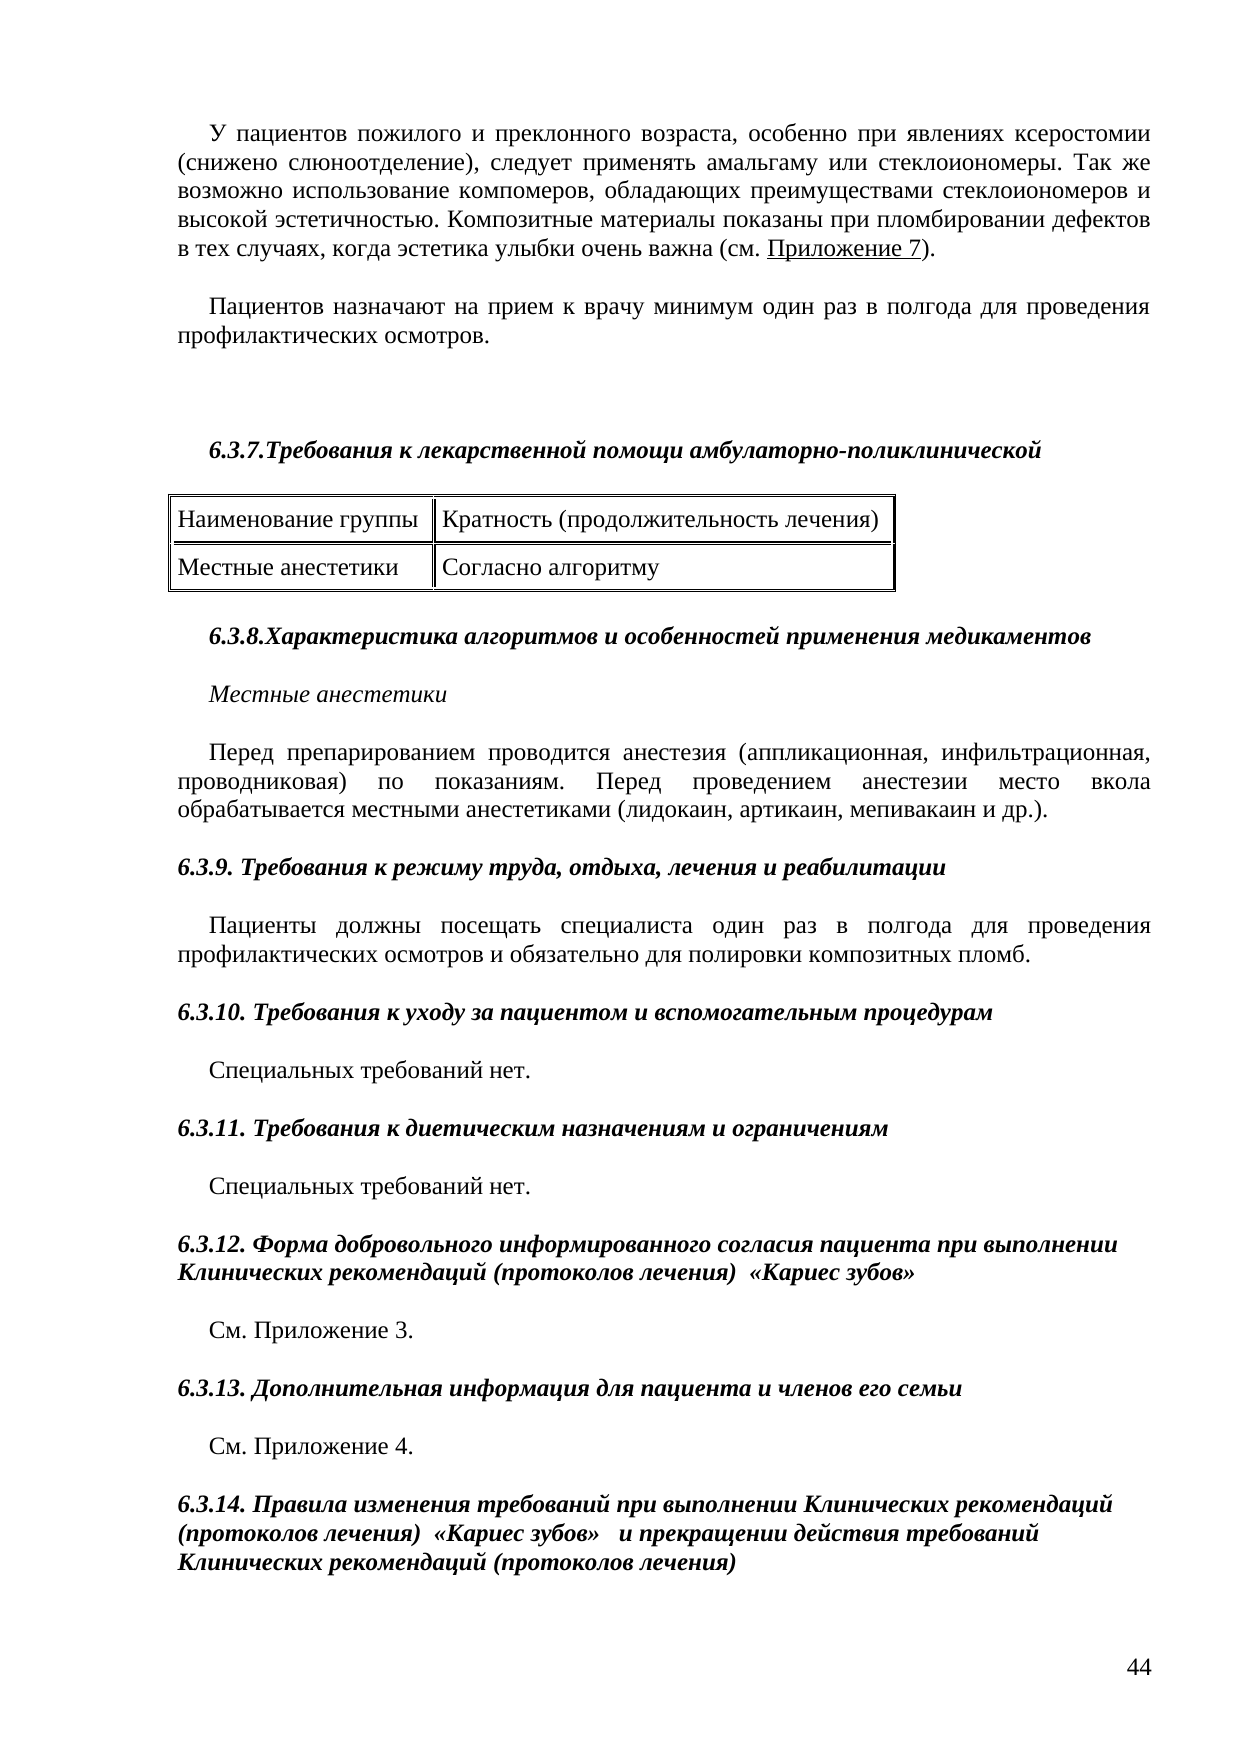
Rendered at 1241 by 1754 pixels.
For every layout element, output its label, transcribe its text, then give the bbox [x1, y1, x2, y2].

text См. Приложение 4. [177, 1431, 1152, 1460]
text Специальных требований нет. [177, 1055, 1152, 1084]
subtitle 6.3.14. Правила изменения требований при выполнении Клинических рекомендаций (протоколов лечения) «Кариес зубов» и прекращении действия требований Клинических рекомендаций (протоколов лечения) [177, 1489, 1152, 1575]
text Пациенты должны посещать специалиста один раз в полгода для проведения профилактических осмотров и обязательно для полировки композитных пломб. [177, 910, 1152, 968]
text У пациентов пожилого и преклонного возраста, особенно при явлениях ксеростомии (снижено слюноотделение), следует применять амальгаму или стеклоиономеры. Так же возможно использование компомеров, обладающих преимуществами стеклоиономеров и высокой эстетичностью. Композитные материалы показаны при пломбировании дефектов в тех случаях, когда эстетика улыбки очень важна (см. Приложение 7). [177, 118, 1152, 262]
text 6.3.8.Характеристика алгоритмов и особенностей применения медикаментов [177, 621, 1152, 650]
table_header Кратность (продолжительность лечения) [434, 497, 893, 541]
table_cell Местные анестетики [171, 541, 434, 589]
text Местные анестетики [177, 679, 1152, 708]
text Пациентов назначают на прием к врачу минимум один раз в полгода для проведения профилактических осмотров. [177, 291, 1152, 348]
text Перед препарированием проводится анестезия (аппликационная, инфильтрационная, проводниковая) по показаниям. Перед проведением анестезии место вкола обрабатывается местными анестетиками (лидокаин, артикаин, мепивакаин и др.). [177, 737, 1152, 823]
text 6.3.7.Требования к лекарственной помощи амбулаторно-поликлинической [177, 436, 1152, 464]
text Специальных требований нет. [177, 1171, 1152, 1199]
text См. Приложение 3. [177, 1315, 1152, 1344]
subtitle 6.3.10. Требования к уходу за пациентом и вспомогательным процедурам [177, 997, 1152, 1026]
subtitle 6.3.12. Форма добровольного информированного согласия пациента при выполнении Клинических рекомендаций (протоколов лечения) «Кариес зубов» [177, 1229, 1152, 1286]
subtitle 6.3.11. Требования к диетическим назначениям и ограничениям [177, 1113, 1152, 1142]
table_header Наименование группы [171, 495, 434, 541]
subtitle 6.3.13. Дополнительная информация для пациента и членов его семьи [177, 1373, 1152, 1402]
table_cell Согласно алгоритму [434, 541, 894, 589]
subtitle 6.3.9. Требования к режиму труда, отдыха, лечения и реабилитации [177, 852, 1152, 881]
